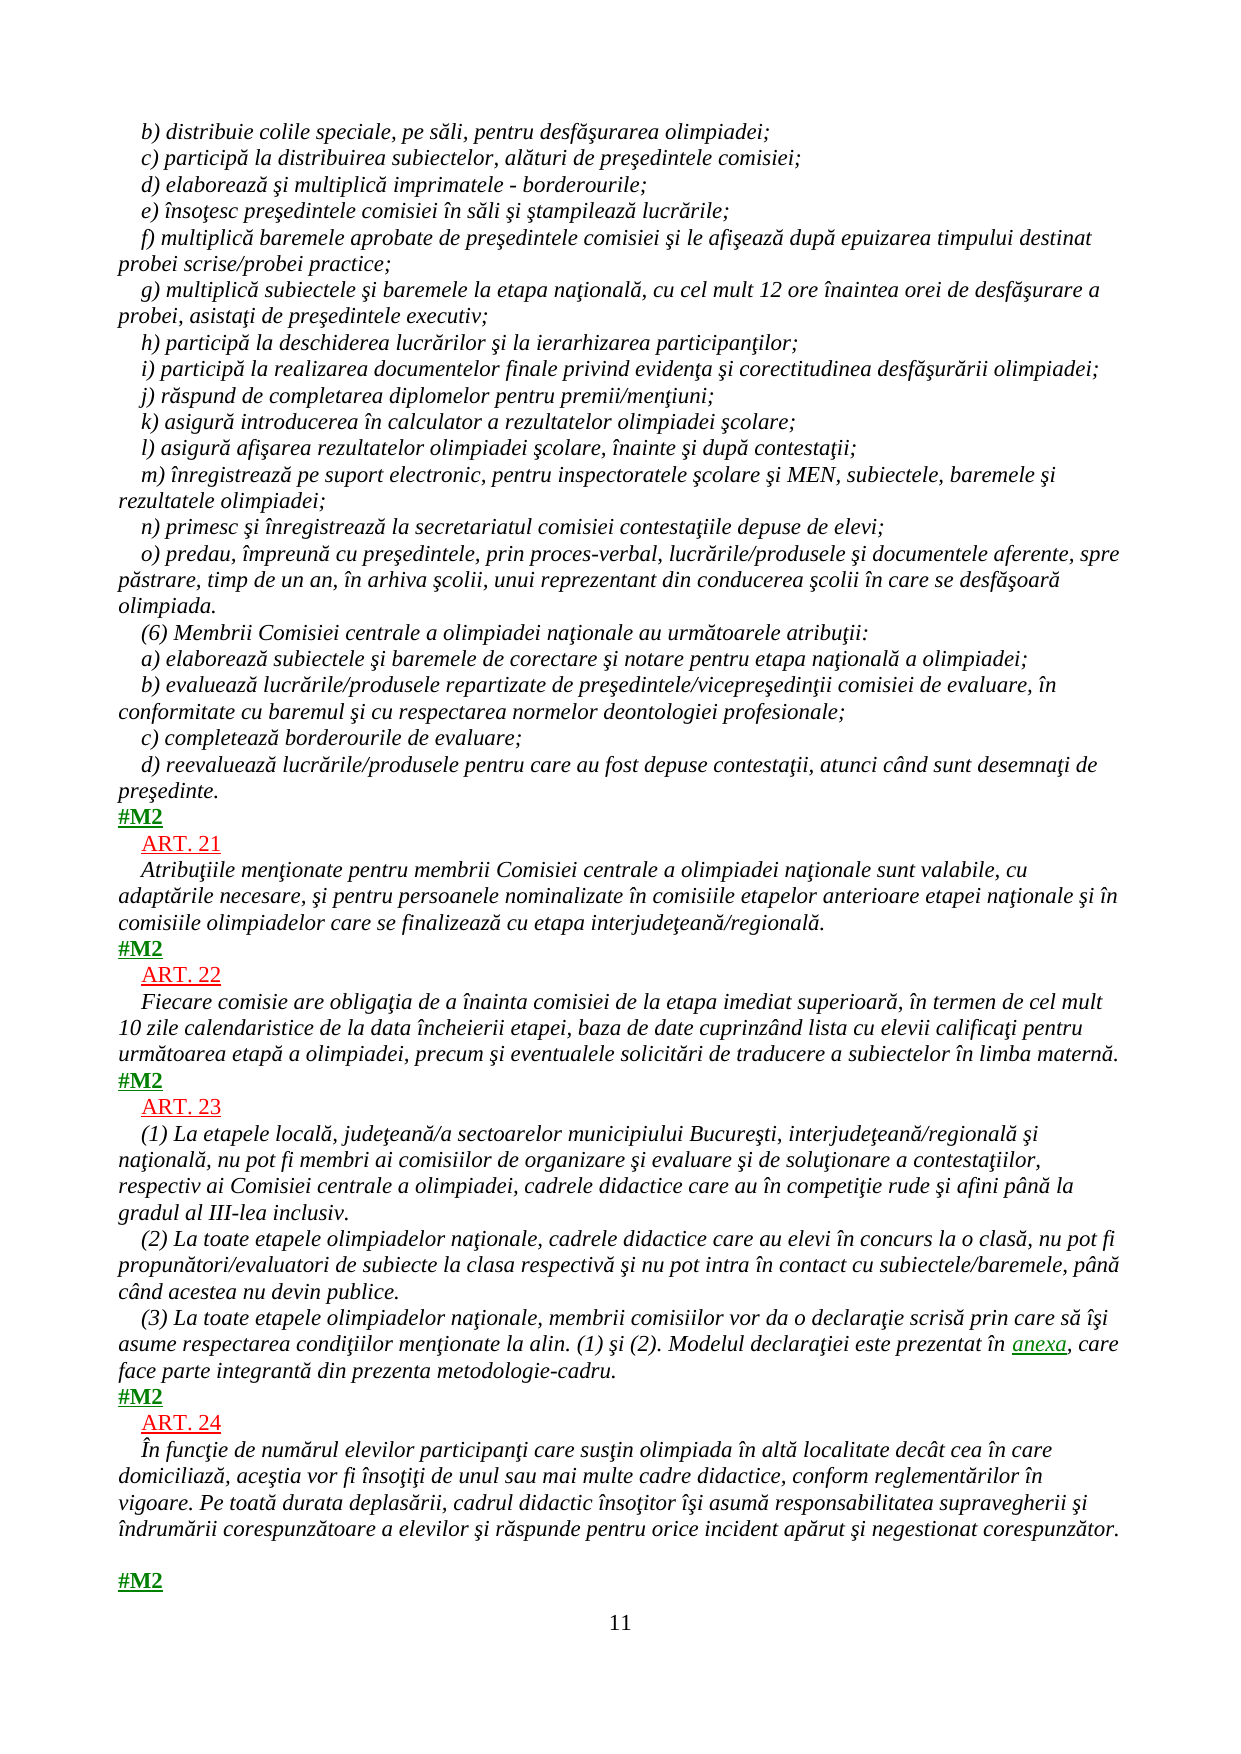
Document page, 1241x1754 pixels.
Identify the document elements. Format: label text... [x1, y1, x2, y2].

text (6) Membrii Comisiei centrale a olimpiadei naţionale au următoarele atribuţii: [118, 619, 1122, 645]
text Fiecare comisie are obligaţia de a înainta comisiei de la etapa imediat superioară, în termen de cel mult 10 zile calendaristice de la data încheierii etapei, baza de date cuprinzând lista cu elevii calificaţi pentru următoarea etapă a olimpiadei, precum şi eventualele solicitări de traducere a subiectelor în limba maternă. [118, 988, 1122, 1067]
text ART. 22 [118, 961, 1122, 988]
text d) elaborează şi multiplică imprimatele - borderourile; [118, 171, 1122, 197]
text ART. 24 [118, 1409, 1122, 1436]
text c) participă la distribuirea subiectelor, alături de preşedintele comisiei; [118, 144, 1122, 171]
text #M2 [118, 1383, 1122, 1409]
text l) asigură afişarea rezultatelor olimpiadei şcolare, înainte şi după contestaţii; [118, 434, 1122, 461]
text e) însoţesc preşedintele comisiei în săli şi ştampilează lucrările; [118, 197, 1122, 223]
text Atribuţiile menţionate pentru membrii Comisiei centrale a olimpiadei naţionale sunt valabile, cu adaptările necesare, şi pentru persoanele nominalizate în comisiile etapelor anterioare etapei naţionale şi în comisiile olimpiadelor care se finalizează cu etapa interjudeţeană/regională. [118, 856, 1122, 935]
text f) multiplică baremele aprobate de preşedintele comisiei şi le afişează după epuizarea timpului destinat probei scrise/probei practice; [118, 223, 1122, 276]
text ART. 21 [118, 830, 1122, 856]
text a) elaborează subiectele şi baremele de corectare şi notare pentru etapa naţională a olimpiadei; [118, 645, 1122, 672]
text ART. 23 [118, 1093, 1122, 1119]
text b) distribuie colile speciale, pe săli, pentru desfăşurarea olimpiadei; [118, 118, 1122, 144]
text #M2 [118, 803, 1122, 830]
text (2) La toate etapele olimpiadelor naţionale, cadrele didactice care au elevi în concurs la o clasă, nu pot fi propunători/evaluatori de subiecte la clasa respectivă şi nu pot intra în contact cu subiectele/baremele, până când acestea nu devin publice. [118, 1225, 1122, 1304]
text k) asigură introducerea în calculator a rezultatelor olimpiadei şcolare; [118, 408, 1122, 434]
text #M2 [118, 1568, 1122, 1594]
text j) răspund de completarea diplomelor pentru premii/menţiuni; [118, 382, 1122, 408]
text #M2 [118, 1067, 1122, 1093]
text d) reevaluează lucrările/produsele pentru care au fost depuse contestaţii, atunci când sunt desemnaţi de preşedinte. [118, 751, 1122, 803]
text o) predau, împreună cu preşedintele, prin proces-verbal, lucrările/produsele şi documentele aferente, spre păstrare, timp de un an, în arhiva şcolii, unui reprezentant din conducerea şcolii în care se desfăşoară olimpiada. [118, 540, 1122, 619]
text m) înregistrează pe suport electronic, pentru inspectoratele şcolare şi MEN, subiectele, baremele şi rezultatele olimpiadei; [118, 461, 1122, 513]
text i) participă la realizarea documentelor finale privind evidenţa şi corectitudinea desfăşurării olimpiadei; [118, 355, 1122, 382]
text n) primesc şi înregistrează la secretariatul comisiei contestaţiile depuse de elevi; [118, 513, 1122, 540]
text În funcţie de numărul elevilor participanţi care susţin olimpiada în altă localitate decât cea în care domiciliază, aceştia vor fi însoţiţi de unul sau mai multe cadre didactice, conform reglementărilor în vigoare. Pe toată durata deplasării, cadrul didactic însoţitor îşi asumă responsabilitatea supravegherii şi îndrumării corespunzătoare a elevilor şi răspunde pentru orice incident apărut şi negestionat corespunzător. [118, 1436, 1122, 1541]
text (3) La toate etapele olimpiadelor naţionale, membrii comisiilor vor da o declaraţie scrisă prin care să îşi asume respectarea condiţiilor menţionate la alin. (1) şi (2). Modelul declaraţiei este prezentat în anexa, care face parte integrantă din prezenta metodologie-cadru. [118, 1304, 1122, 1383]
text (1) La etapele locală, judeţeană/a sectoarelor municipiului Bucureşti, interjudeţeană/regională şi naţională, nu pot fi membri ai comisiilor de organizare şi evaluare şi de soluţionare a contestaţiilor, respectiv ai Comisiei centrale a olimpiadei, cadrele didactice care au în competiţie rude şi afini până la gradul al III-lea inclusiv. [118, 1119, 1122, 1225]
text g) multiplică subiectele şi baremele la etapa naţională, cu cel mult 12 ore înaintea orei de desfăşurare a probei, asistaţi de preşedintele executiv; [118, 276, 1122, 329]
text c) completează borderourile de evaluare; [118, 724, 1122, 751]
text h) participă la deschiderea lucrărilor şi la ierarhizarea participanţilor; [118, 329, 1122, 355]
text #M2 [118, 935, 1122, 961]
text b) evaluează lucrările/produsele repartizate de preşedintele/vicepreşedinţii comisiei de evaluare, în conformitate cu baremul şi cu respectarea normelor deontologiei profesionale; [118, 672, 1122, 724]
